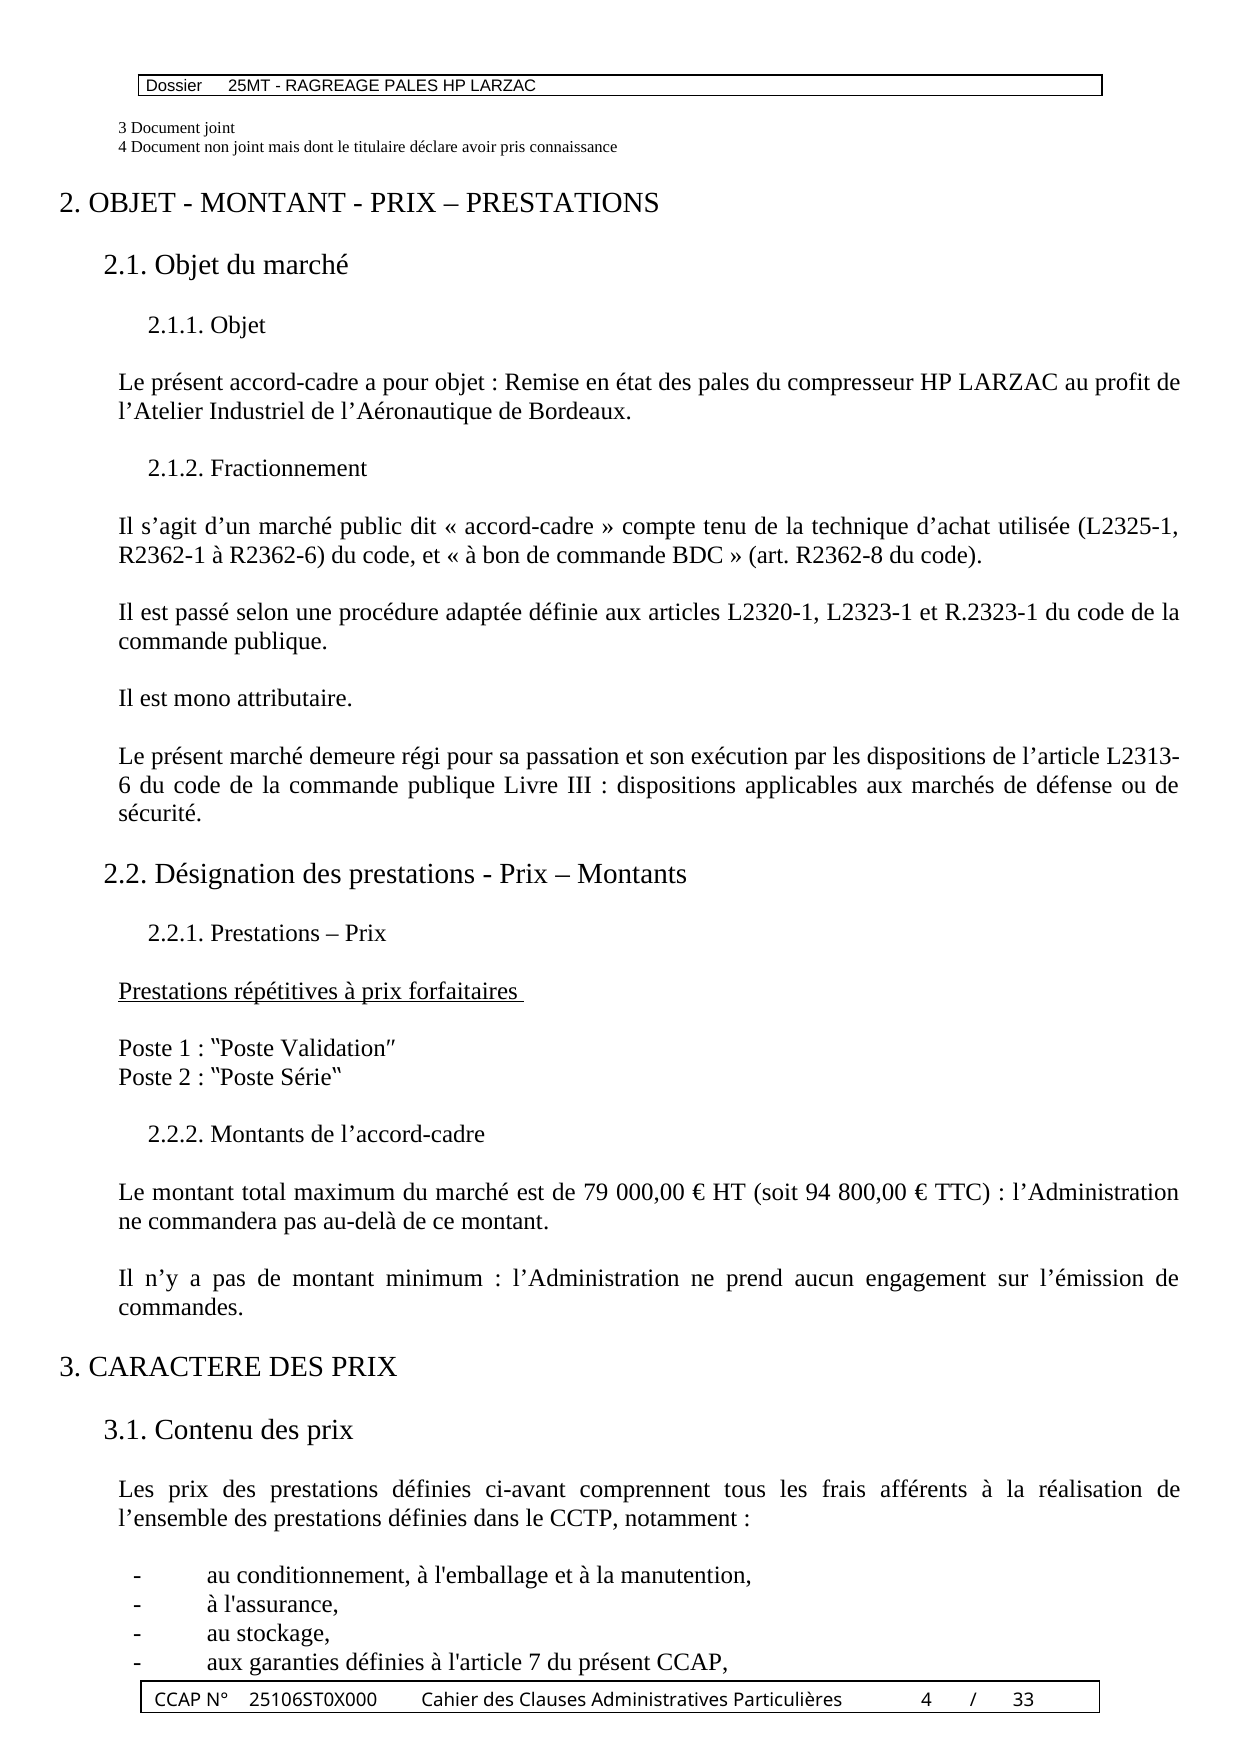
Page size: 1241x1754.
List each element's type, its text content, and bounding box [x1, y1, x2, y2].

text CARACTERE DES PRIX [59, 1349, 1181, 1383]
list - à l'assurance, [118, 1589, 1181, 1618]
text OBJET - MONTANT - PRIX – PRESTATIONS [59, 185, 1181, 219]
text Contenu des prix [103, 1412, 1181, 1445]
text Poste 2 : ‶Poste Série‶ [118, 1062, 1181, 1091]
text Prestations répétitives à prix forfaitaires [118, 976, 1181, 1004]
text Il est mono attributaire. [118, 683, 1181, 712]
text Le présent accord-cadre a pour objet : Remise en état des pales du compresseur HP LARZAC au profit de l’Atelier Industriel de l’Aéronautique de Bordeaux. [118, 367, 1181, 425]
list - aux garanties définies à l'article 7 du présent CCAP, [118, 1647, 1181, 1675]
text Le présent marché demeure régi pour sa passation et son exécution par les dispositions de l’article L2313-6 du code de la commande publique Livre III : dispositions applicables aux marchés de défense ou de sécurité. [118, 741, 1181, 827]
text Objet du marché [103, 247, 1181, 281]
text Il n’y a pas de montant minimum : l’Administration ne prend aucun engagement sur l’émission de commandes. [118, 1263, 1181, 1321]
text Fractionnement [148, 453, 1181, 482]
text Le montant total maximum du marché est de 79 000,00 € HT (soit 94 800,00 € TTC) : l’Administration ne commandera pas au-delà de ce montant. [118, 1177, 1181, 1234]
list - au conditionnement, à l'emballage et à la manutention, [118, 1560, 1181, 1589]
text Prestations – Prix [148, 918, 1181, 947]
list Les prix des prestations définies ci-avant comprennent tous les frais afférents à la réalisation de l’ensemble des prestations définies dans le CCTP, notamment : [118, 1474, 1181, 1532]
text 3 Document joint [118, 118, 1181, 137]
text Il s’agit d’un marché public dit « accord-cadre » compte tenu de la technique d’achat utilisée (L2325-1, R2362-1 à R2362-6) du code, et « à bon de commande BDC » (art. R2362-8 du code). [118, 511, 1181, 568]
list - au stockage, [118, 1618, 1181, 1647]
text Il est passé selon une procédure adaptée définie aux articles L2320-1, L2323-1 et R.2323-1 du code de la commande publique. [118, 597, 1181, 655]
text Montants de l’accord-cadre [148, 1119, 1181, 1148]
text Poste 1 : ‶Poste Validationʺ [118, 1033, 1181, 1062]
text Désignation des prestations - Prix – Montants [103, 856, 1181, 889]
text 4 Document non joint mais dont le titulaire déclare avoir pris connaissance [118, 137, 1181, 156]
text Objet [148, 310, 1181, 338]
